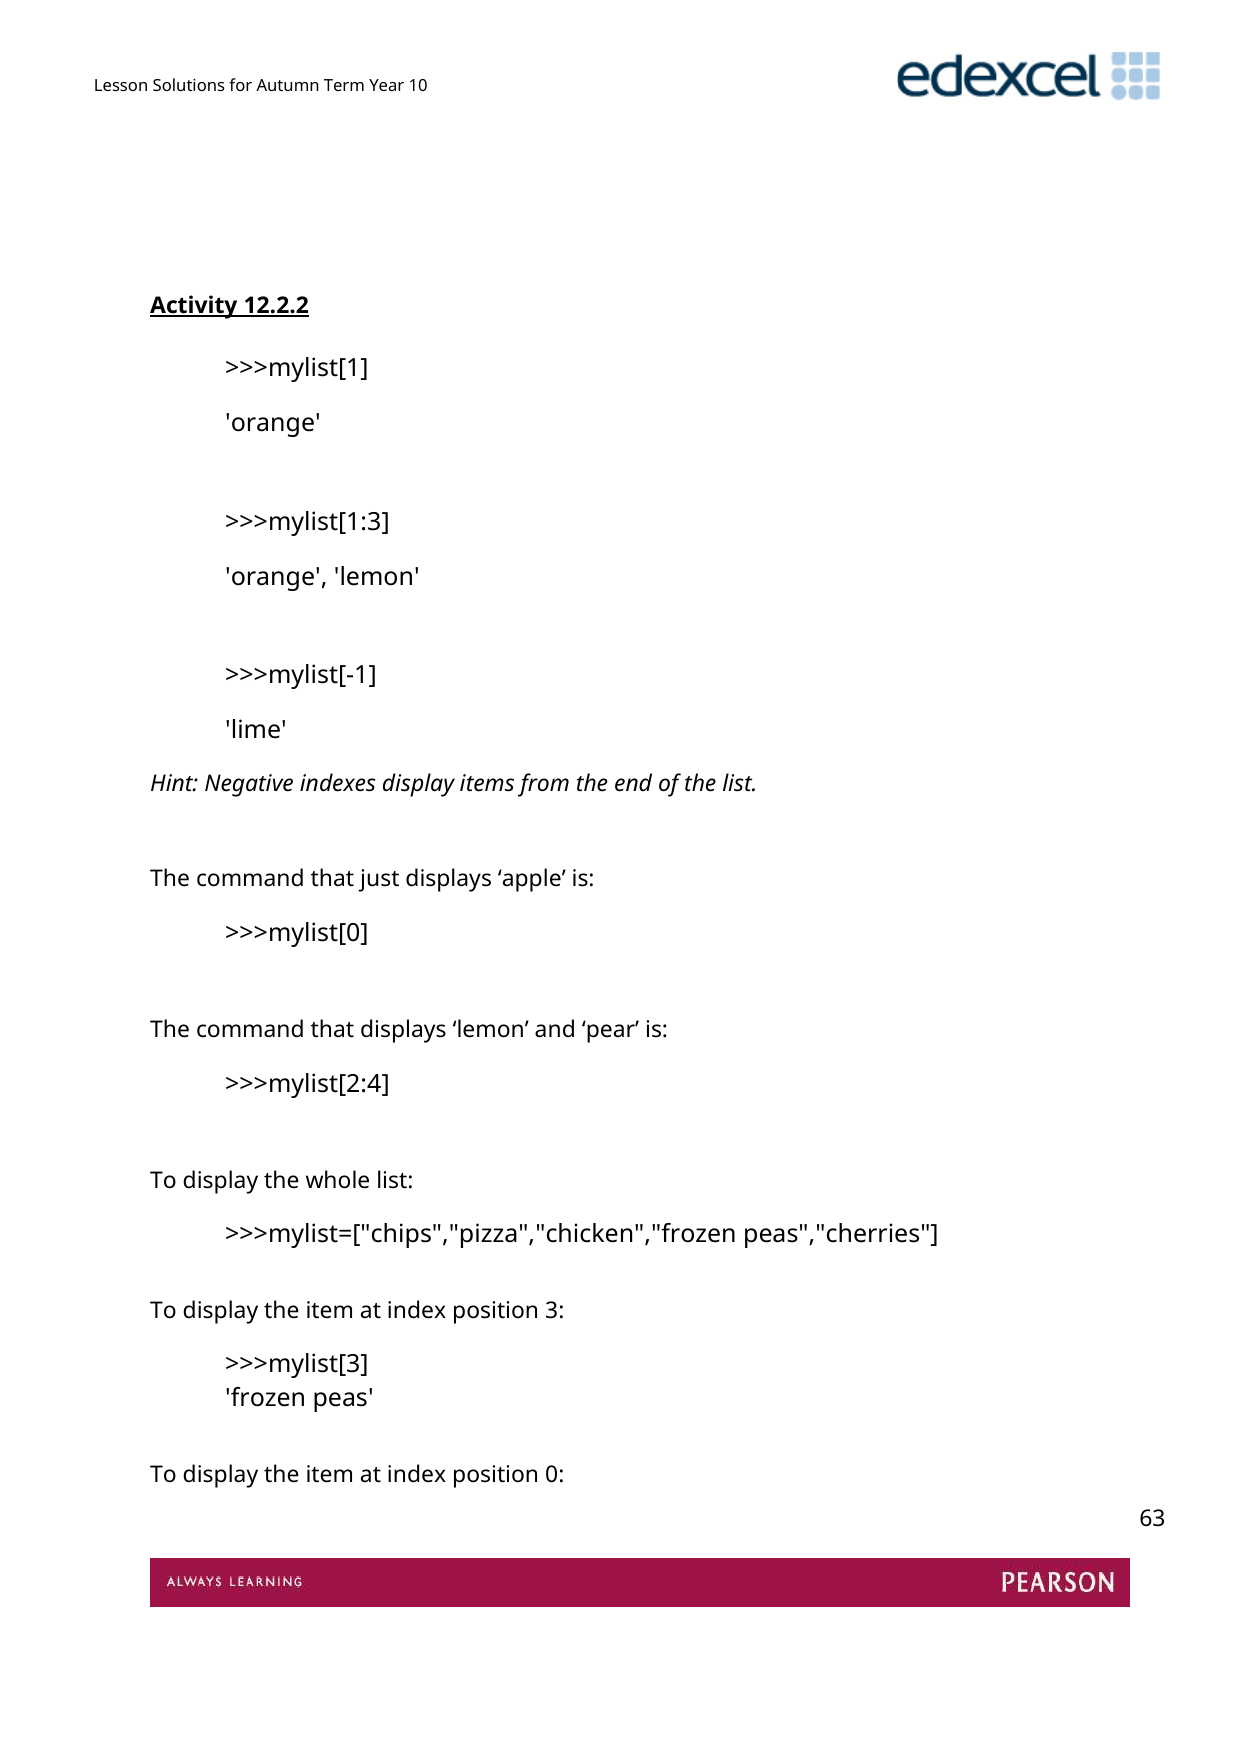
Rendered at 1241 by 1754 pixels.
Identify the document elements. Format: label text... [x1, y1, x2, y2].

text >>>mylist[1] [225, 350, 1077, 384]
text To display the item at index position 3: [150, 1294, 1165, 1325]
text 'orange' [225, 404, 1077, 439]
text To display the item at index position 0: [150, 1458, 1165, 1489]
picture [897, 52, 1160, 101]
picture [150, 1558, 1130, 1607]
text >>>mylist[3] [225, 1346, 1077, 1380]
text To display the whole list: [150, 1164, 1165, 1195]
text The command that displays ‘lemon’ and ‘pear’ is: [150, 1013, 1165, 1044]
text >>>mylist=["chips","pizza","chicken","frozen peas","cherries"] [225, 1216, 1077, 1250]
text The command that just displays ‘apple’ is: [150, 862, 1165, 894]
text 'orange', 'lemon' [225, 558, 1077, 592]
text >>>mylist[1:3] [225, 503, 1077, 537]
text Hint: Negative indexes display items from the end of the list. [150, 767, 1165, 798]
text 'frozen peas' [225, 1380, 1077, 1414]
text >>>mylist[-1] [225, 657, 1077, 691]
text >>>mylist[2:4] [225, 1065, 1077, 1099]
text >>>mylist[0] [225, 914, 1077, 948]
text 'lime' [225, 712, 1077, 746]
subtitle Activity 12.2.2 [150, 289, 1165, 320]
